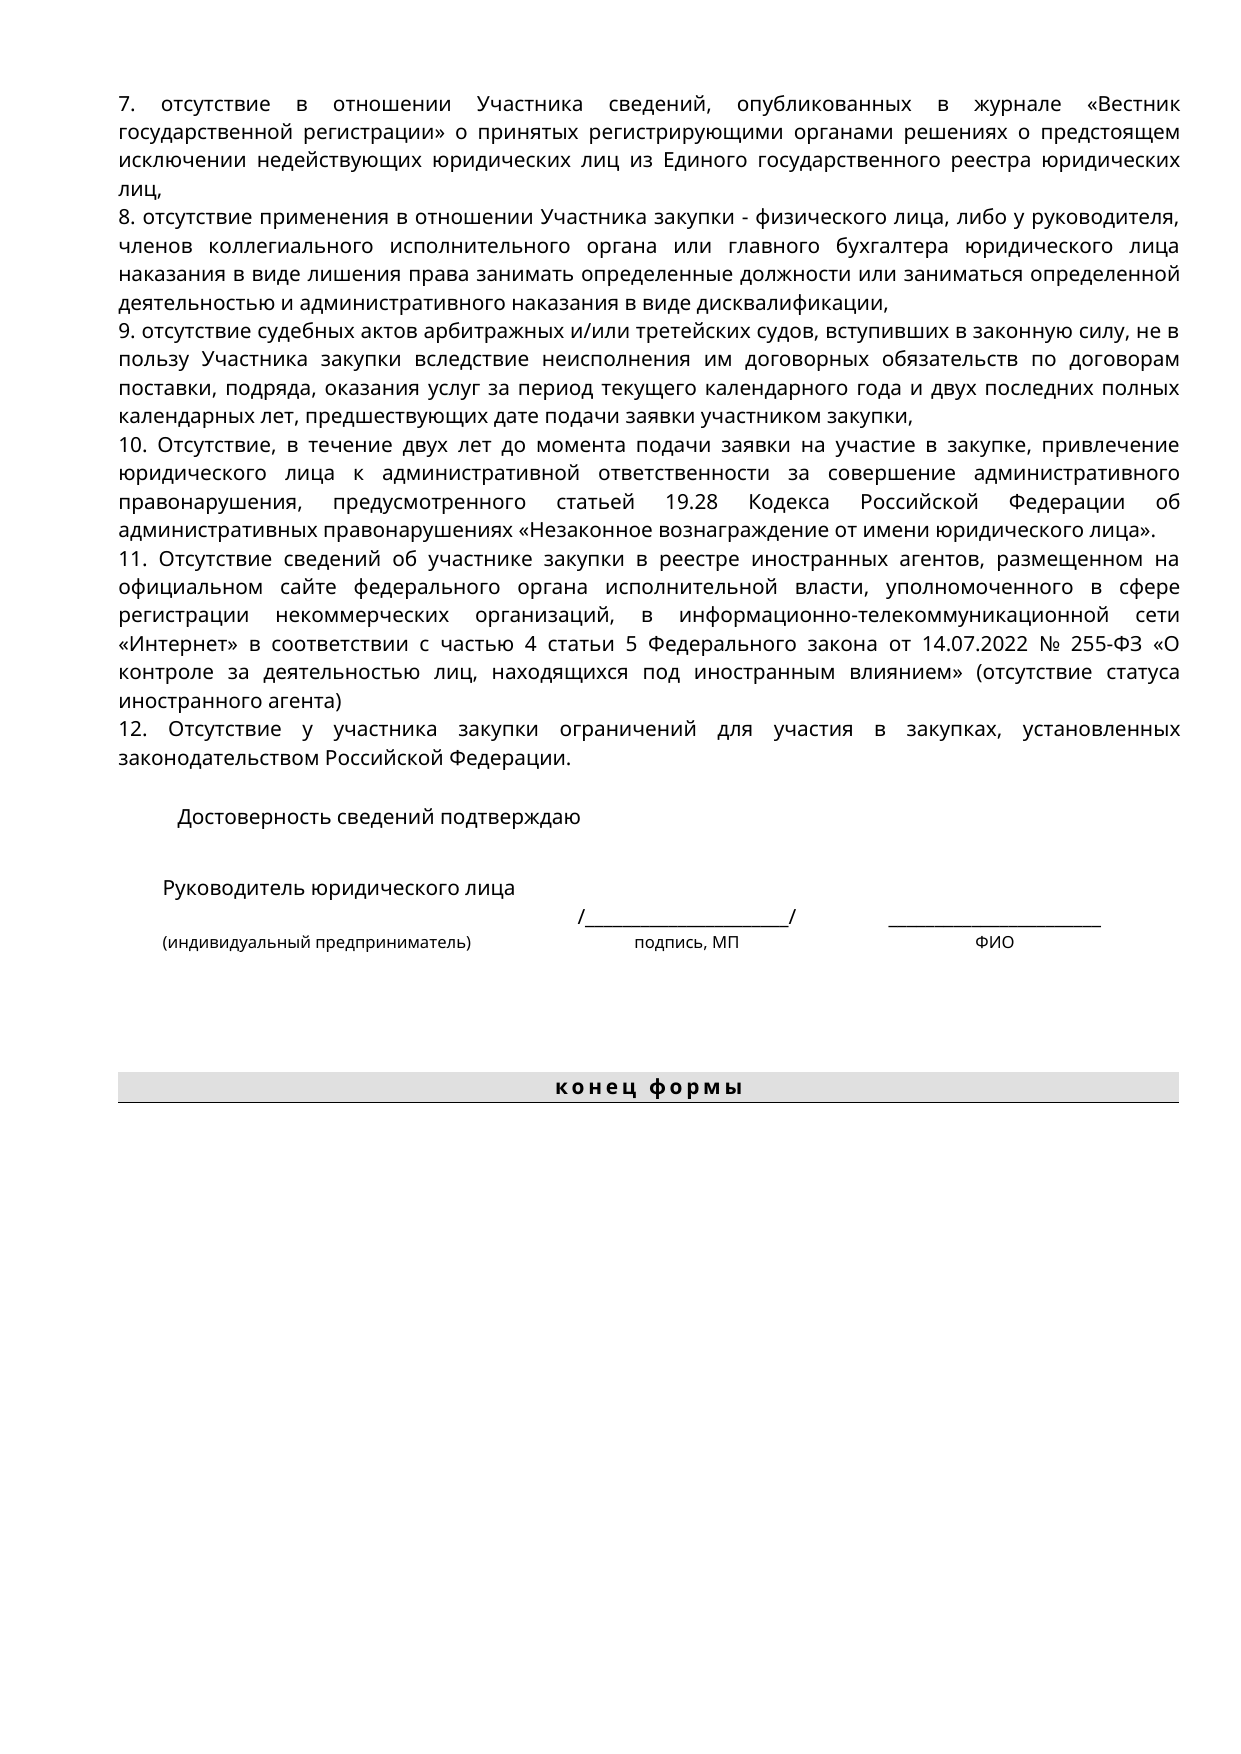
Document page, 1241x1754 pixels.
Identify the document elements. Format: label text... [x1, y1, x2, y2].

text 11. Отсутствие сведений об участнике закупки в реестре иностранных агентов, размещенном на официальном сайте федерального органа исполнительной власти, уполномоченного в сфере регистрации некоммерческих организаций, в информационно-телекоммуникационной сети «Интернет» в соответствии с частью 4 статьи 5 Федерального закона от 14.07.2022 № 255-ФЗ «О контроле за деятельностью лиц, находящихся под иностранным влиянием» (отсутствие статуса иностранного агента) [118, 544, 1181, 714]
table_cell подпись, МП [532, 930, 841, 953]
table_header _______________________ [841, 874, 1148, 930]
text 7. отсутствие в отношении Участника сведений, опубликованных в журнале «Вестник государственной регистрации» о принятых регистрирующими органами решениях о предстоящем исключении недействующих юридических лиц из Единого государственного реестра юридических лиц, [118, 89, 1181, 202]
text конец формы [118, 1072, 1179, 1102]
text 9. отсутствие судебных актов арбитражных и/или третейских судов, вступивших в законную силу, не в пользу Участника закупки вследствие неисполнения им договорных обязательств по договорам поставки, подряда, оказания услуг за период текущего календарного года и двух последних полных календарных лет, предшествующих дате подачи заявки участником закупки, [118, 316, 1181, 430]
table_header Руководитель юридического лица [151, 874, 532, 930]
text Достоверность сведений подтверждаю [118, 802, 1181, 831]
table_cell ФИО [841, 930, 1148, 953]
table_cell (индивидуальный предприниматель) [151, 930, 532, 953]
table_header /______________________/ [532, 874, 841, 930]
text 12. Отсутствие у участника закупки ограничений для участия в закупках, установленных законодательством Российской Федерации. [118, 714, 1181, 771]
text 10. Отсутствие, в течение двух лет до момента подачи заявки на участие в закупке, привлечение юридического лица к административной ответственности за совершение административного правонарушения, предусмотренного статьей 19.28 Кодекса Российской Федерации об административных правонарушениях «Незаконное вознаграждение от имени юридического лица». [118, 430, 1181, 544]
text 8. отсутствие применения в отношении Участника закупки - физического лица, либо у руководителя, членов коллегиального исполнительного органа или главного бухгалтера юридического лица наказания в виде лишения права занимать определенные должности или заниматься определенной деятельностью и административного наказания в виде дисквалификации, [118, 202, 1181, 316]
